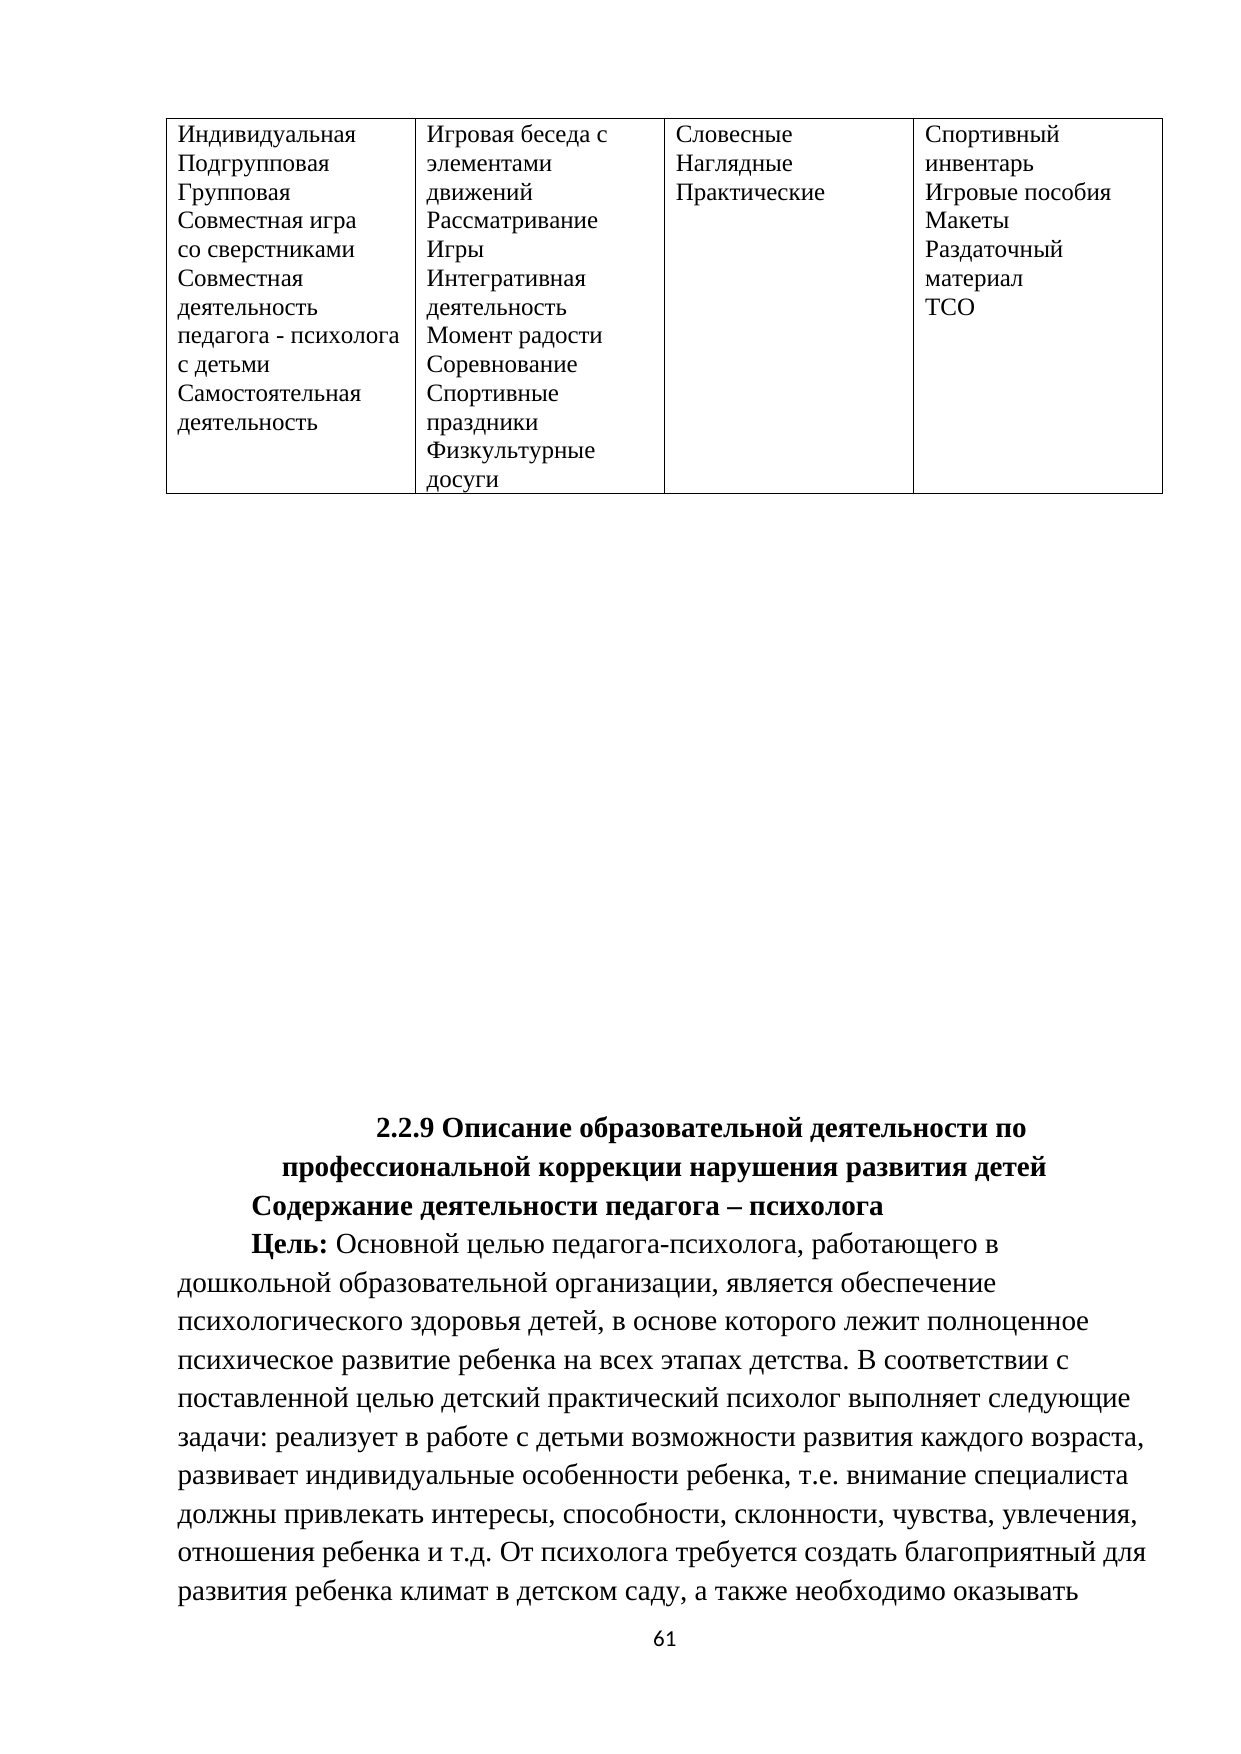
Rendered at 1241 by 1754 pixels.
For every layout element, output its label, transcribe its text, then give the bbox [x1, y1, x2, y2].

table_cell Индивидуальная Подгрупповая Групповая Совместная игра со сверстниками Совместная деятельность педагога - психолога с детьми Самостоятельная деятельность [167, 119, 415, 493]
table_cell Словесные Наглядные Практические [665, 119, 913, 493]
table_cell Спортивный инвентарь Игровые пособия Макеты Раздаточный материал ТСО [914, 119, 1162, 493]
table_cell Игровая беседа с элементами движений Рассматривание Игры Интегративная деятельность Момент радости Соревнование Спортивные праздники Физкультурные досуги [416, 119, 664, 493]
text Содержание деятельности педагога – психолога [177, 1188, 1152, 1221]
text 2.2.9 Описание образовательной деятельности по профессиональной коррекции нарушения развития детей [177, 1111, 1152, 1183]
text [177, 1226, 1152, 1607]
